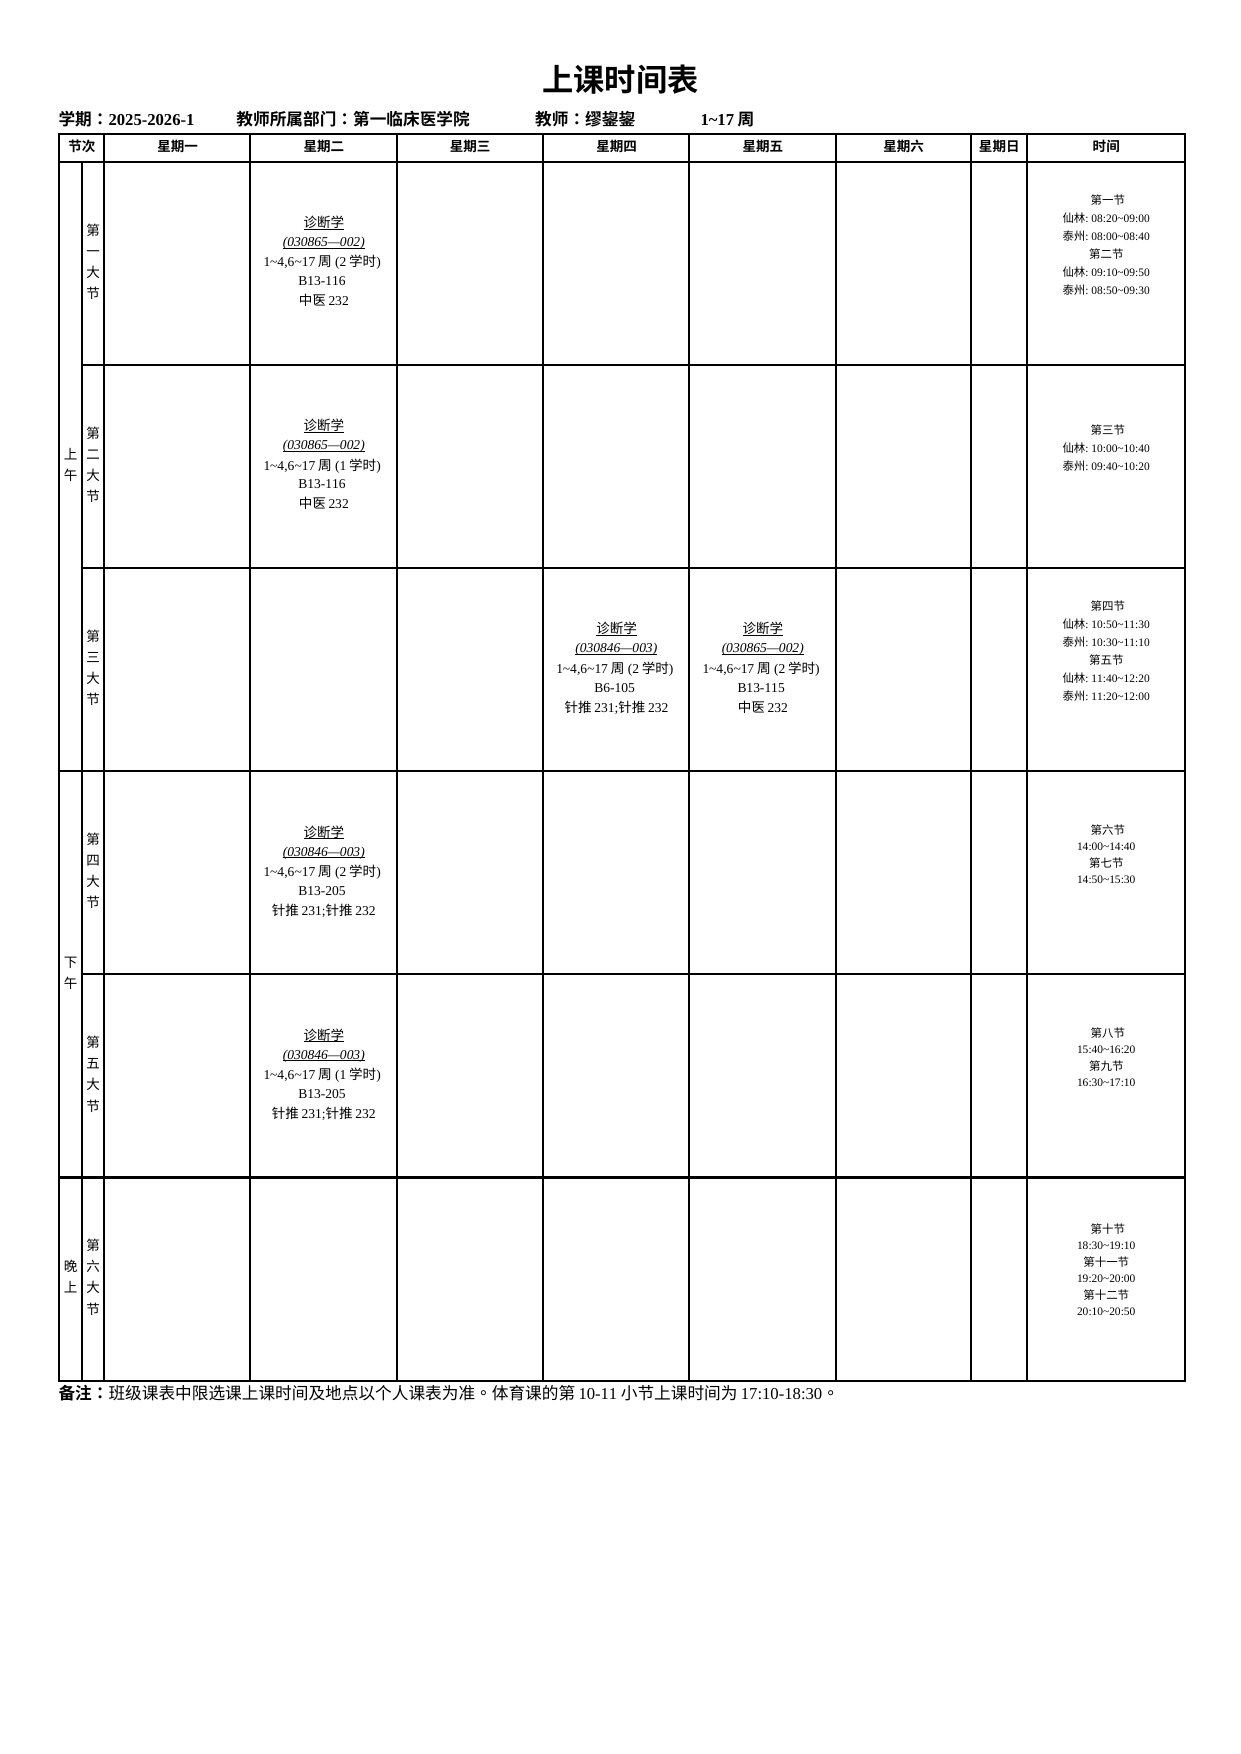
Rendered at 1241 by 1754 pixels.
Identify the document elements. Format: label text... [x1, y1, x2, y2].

table_cell 晚上 [60, 1179, 81, 1379]
table_cell 第三节 仙林: 10:00~10:40 泰州: 09:40~10:20 [1028, 366, 1184, 567]
table_header 星期四 [544, 135, 688, 161]
table_cell [972, 569, 1026, 770]
table_cell [837, 366, 970, 567]
table_header 星期五 [690, 135, 835, 161]
table_cell 诊断学 (030846—003) 1~4,6~17周 (2学时) B6-105 针推231;针推232 [544, 569, 688, 770]
table_cell 诊断学 (030865—002) 1~4,6~17周 (2学时) B13-116 中医232 [251, 163, 396, 364]
table_cell [837, 163, 970, 364]
table_header 时间 [1028, 135, 1184, 161]
table_cell 第三大节 [83, 569, 103, 770]
table_cell [544, 163, 688, 364]
table_cell [690, 772, 835, 973]
table_cell [972, 1179, 1026, 1379]
table_cell [837, 569, 970, 770]
table_cell 第六大节 [83, 1179, 103, 1379]
table_cell [972, 366, 1026, 567]
table_header 星期三 [398, 135, 542, 161]
text 学期：2025-2026-1 教师所属部门：第一临床医学院 教师：缪鋆鋆 1~17周 [58, 107, 1182, 130]
table_cell [690, 163, 835, 364]
table_header 星期二 [251, 135, 396, 161]
table_cell [398, 772, 542, 973]
table_header 星期日 [972, 135, 1026, 161]
table_cell [544, 975, 688, 1176]
table_cell 诊断学 (030846—003) 1~4,6~17周 (2学时) B13-205 针推231;针推232 [251, 772, 396, 973]
table_cell [837, 975, 970, 1176]
table_cell [105, 163, 249, 364]
table_cell [690, 366, 835, 567]
table_cell 第十节 18:30~19:10 第十一节 19:20~20:00 第十二节 20:10~20:50 [1028, 1179, 1184, 1379]
table_cell [544, 1179, 688, 1379]
table_header 星期一 [105, 135, 249, 161]
table_cell [972, 975, 1026, 1176]
table_cell 第一节 仙林: 08:20~09:00 泰州: 08:00~08:40 第二节 仙林: 09:10~09:50 泰州: 08:50~09:30 [1028, 163, 1184, 364]
table_cell [251, 1179, 396, 1379]
table_cell [105, 772, 249, 973]
table_cell [398, 1179, 542, 1379]
table_cell [251, 569, 396, 770]
table_cell [544, 366, 688, 567]
table_cell 上午 [60, 163, 81, 770]
table_cell [544, 772, 688, 973]
table_cell 第五大节 [83, 975, 103, 1176]
table_cell [398, 569, 542, 770]
table_cell 第八节 15:40~16:20 第九节 16:30~17:10 [1028, 975, 1184, 1176]
table_cell 第四大节 [83, 772, 103, 973]
table_cell [105, 366, 249, 567]
table_cell [398, 366, 542, 567]
table_cell 诊断学 (030865—002) 1~4,6~17周 (1学时) B13-116 中医232 [251, 366, 396, 567]
table_cell 第二大节 [83, 366, 103, 567]
table_cell 第四节 仙林: 10:50~11:30 泰州: 10:30~11:10 第五节 仙林: 11:40~12:20 泰州: 11:20~12:00 [1028, 569, 1184, 770]
table_cell 诊断学 (030846—003) 1~4,6~17周 (1学时) B13-205 针推231;针推232 [251, 975, 396, 1176]
table_cell [972, 772, 1026, 973]
table_cell [690, 975, 835, 1176]
table_cell 诊断学 (030865—002) 1~4,6~17周 (2学时) B13-115 中医232 [690, 569, 835, 770]
table_cell [690, 1179, 835, 1379]
table_cell [837, 772, 970, 973]
table_cell [105, 569, 249, 770]
table_header 节次 [60, 135, 103, 161]
text 上课时间表 [58, 58, 1182, 101]
table_cell [398, 975, 542, 1176]
table_cell [105, 1179, 249, 1379]
table_cell 下午 [60, 772, 81, 1176]
table_cell [837, 1179, 970, 1379]
table_cell 第一大节 [83, 163, 103, 364]
table_cell [105, 975, 249, 1176]
table_header 星期六 [837, 135, 970, 161]
table_cell [972, 163, 1026, 364]
table_cell [398, 163, 542, 364]
table_cell 第六节 14:00~14:40 第七节 14:50~15:30 [1028, 772, 1184, 973]
text 备注：班级课表中限选课上课时间及地点以个人课表为准。体育课的第10-11小节上课时间为17:10-18:30。 [58, 1382, 1182, 1404]
